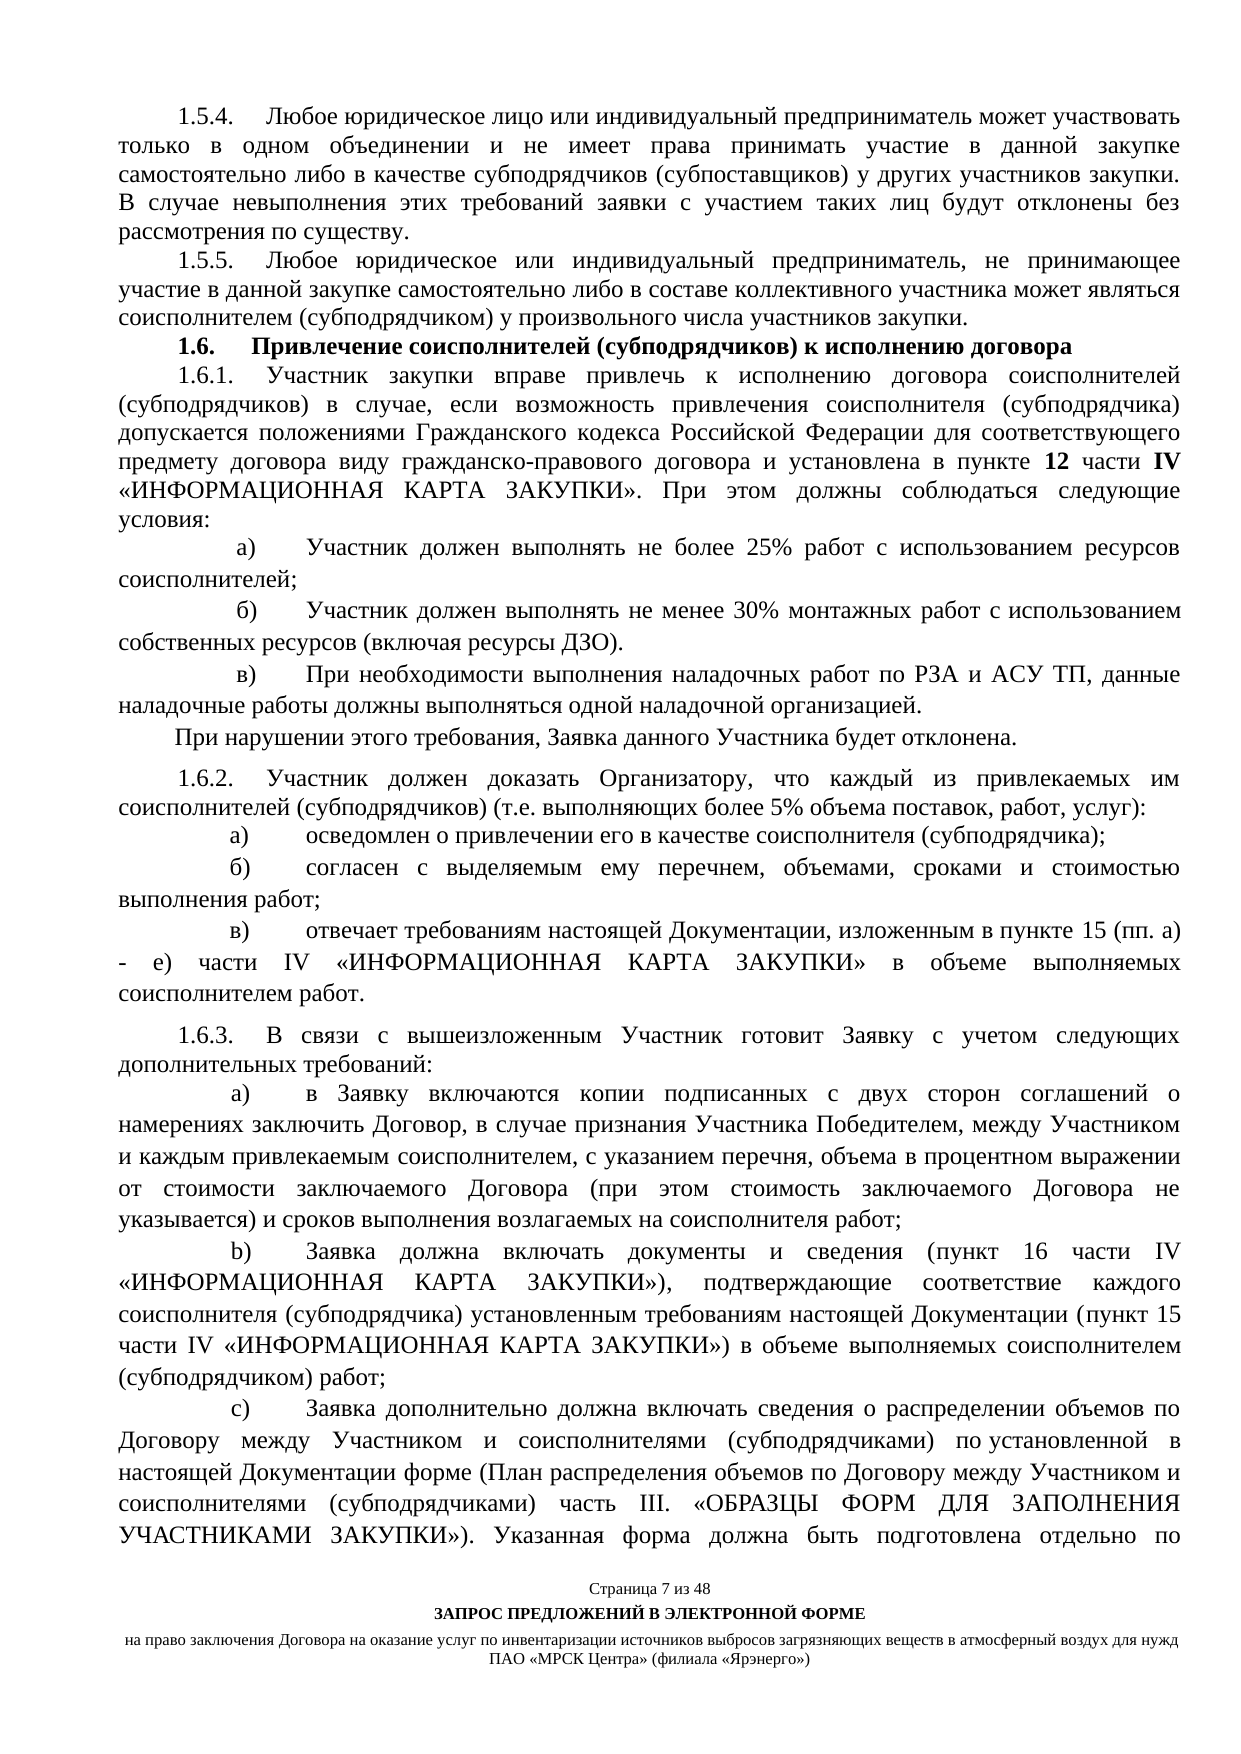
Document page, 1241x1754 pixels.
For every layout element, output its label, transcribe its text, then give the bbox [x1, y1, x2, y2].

subtitle Любое юридическое или индивидуальный предприниматель, не принимающее участие в данной закупке самостоятельно либо в составе коллективного участника может являться соисполнителем (субподрядчиком) у произвольного числа участников закупки. [118, 245, 1181, 331]
list осведомлен о привлечении его в качестве соисполнителя (субподрядчика); [118, 821, 1181, 849]
list согласен с выделяемым ему перечнем, объемами, сроками и стоимостью выполнения работ; [118, 852, 1181, 912]
text При нарушении этого требования, Заявка данного Участника будет отклонена. [174, 722, 1181, 751]
list в Заявку включаются копии подписанных с двух сторон соглашений о намерениях заключить Договор, в случае признания Участника Победителем, между Участником и каждым привлекаемым соисполнителем, с указанием перечня, объема в процентном выражении от стоимости заключаемого Договора (при этом стоимость заключаемого Договора не указывается) и сроков выполнения возлагаемых на соисполнителя работ; [118, 1078, 1181, 1233]
list При необходимости выполнения наладочных работ по РЗА и АСУ ТП, данные наладочные работы должны выполняться одной наладочной организацией. [118, 659, 1181, 719]
list отвечает требованиям настоящей Документации, изложенным в пункте 15 (пп. а) - е) части IV «ИНФОРМАЦИОННАЯ КАРТА ЗАКУПКИ» в объеме выполняемых соисполнителем работ. [118, 915, 1181, 1007]
subtitle Участник должен доказать Организатору, что каждый из привлекаемых им соисполнителей (субподрядчиков) (т.е. выполняющих более 5% объема поставок, работ, услуг): [118, 763, 1181, 821]
subtitle Любое юридическое лицо или индивидуальный предприниматель может участвовать только в одном объединении и не имеет права принимать участие в данной закупке самостоятельно либо в качестве субподрядчиков (субпоставщиков) у других участников закупки. В случае невыполнения этих требований заявки с участием таких лиц будут отклонены без рассмотрения по существу. [118, 101, 1181, 245]
list Участник должен выполнять не менее 30% монтажных работ c использованием собственных ресурсов (включая ресурсы ДЗО). [118, 596, 1181, 656]
list Заявка должна включать документы и сведения (пункт 16 части IV «ИНФОРМАЦИОННАЯ КАРТА ЗАКУПКИ»), подтверждающие соответствие каждого соисполнителя (субподрядчика) установленным требованиям настоящей Документации (пункт 15 части IV «ИНФОРМАЦИОННАЯ КАРТА ЗАКУПКИ») в объеме выполняемых соисполнителем (субподрядчиком) работ; [118, 1236, 1181, 1391]
subtitle Привлечение соисполнителей (субподрядчиков) к исполнению договора [118, 331, 1181, 360]
subtitle Участник закупки вправе привлечь к исполнению договора соисполнителей (субподрядчиков) в случае, если возможность привлечения соисполнителя (субподрядчика) допускается положениями Гражданского кодекса Российской Федерации для соответствующего предмету договора виду гражданско-правового договора и установлена в пункте 12 части IV «ИНФОРМАЦИОННАЯ КАРТА ЗАКУПКИ». При этом должны соблюдаться следующие условия: [118, 360, 1181, 532]
list Участник должен выполнять не более 25% работ c использованием ресурсов соисполнителей; [118, 532, 1181, 593]
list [118, 1393, 1181, 1548]
subtitle В связи с вышеизложенным Участник готовит Заявку с учетом следующих дополнительных требований: [118, 1020, 1181, 1078]
